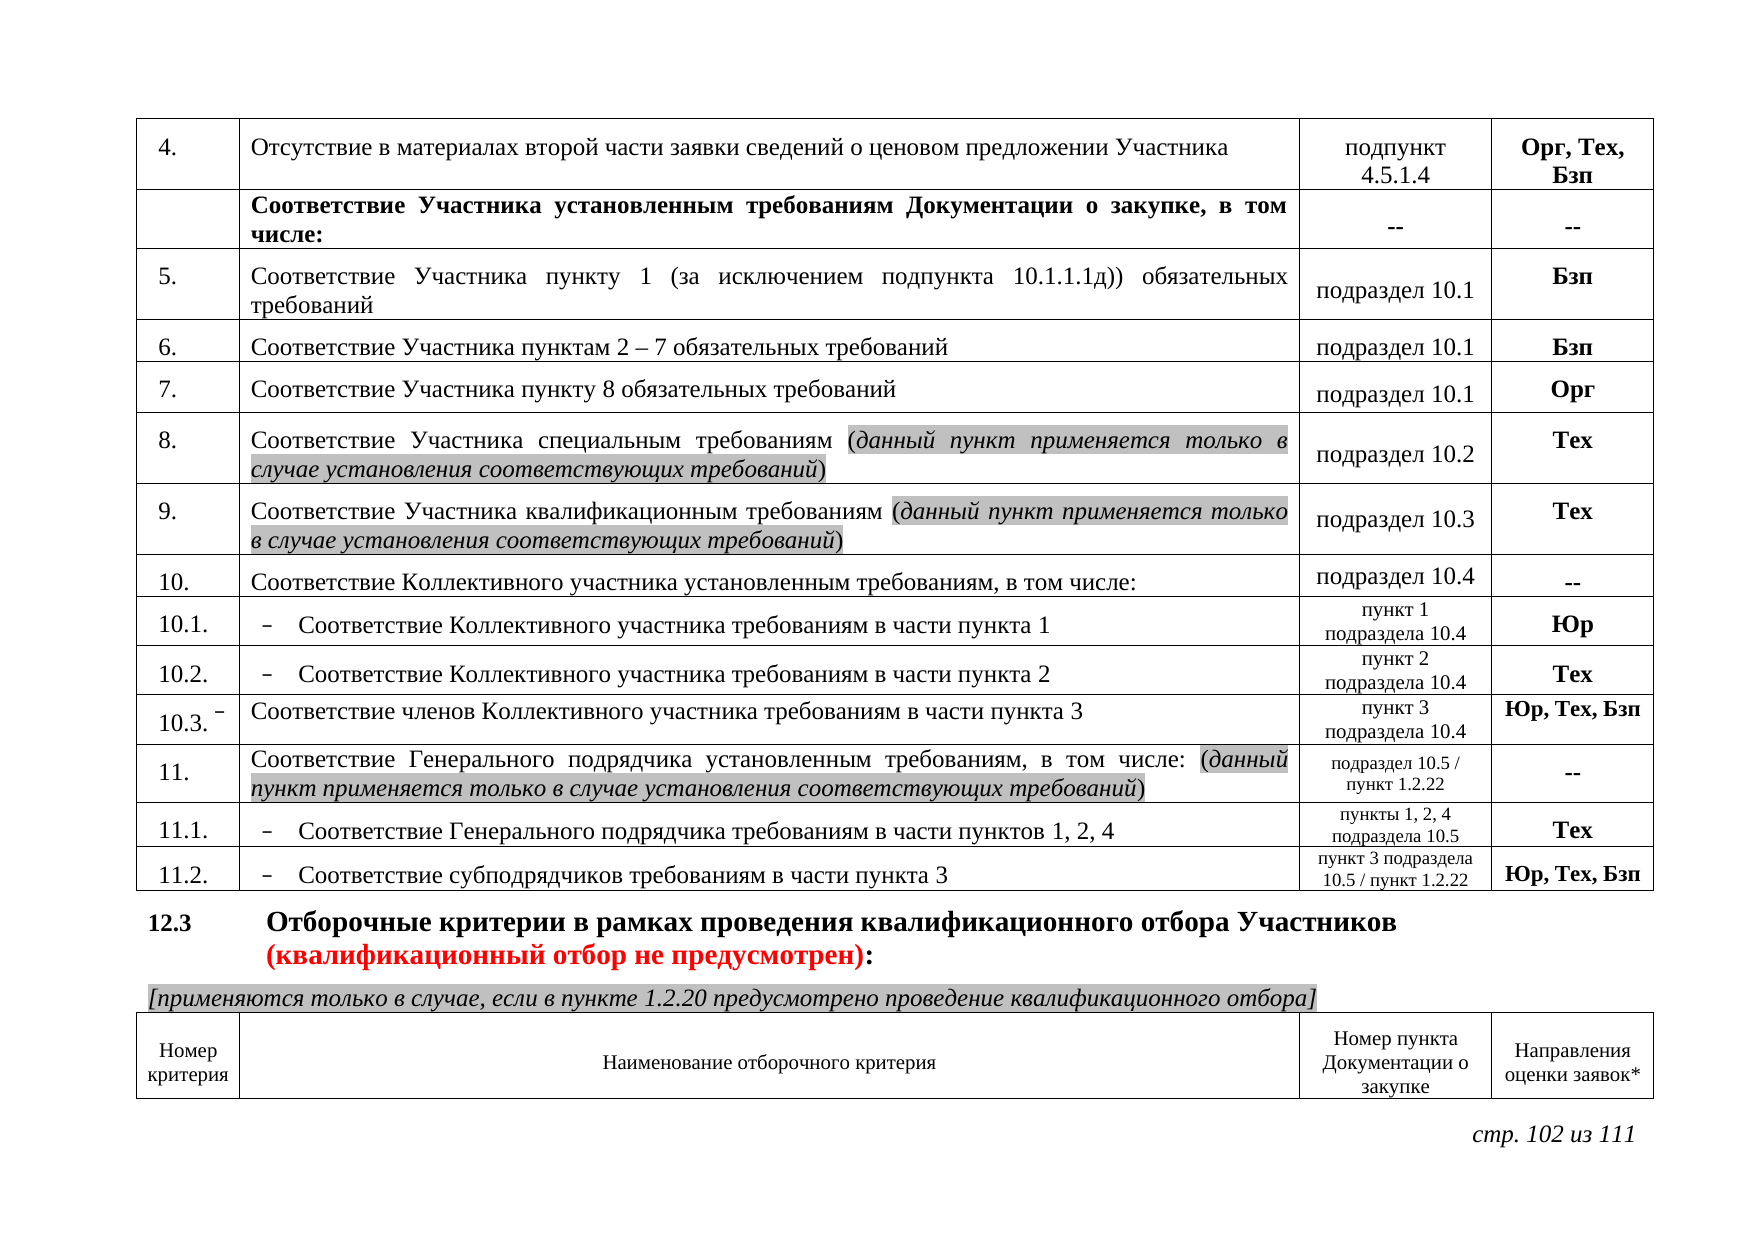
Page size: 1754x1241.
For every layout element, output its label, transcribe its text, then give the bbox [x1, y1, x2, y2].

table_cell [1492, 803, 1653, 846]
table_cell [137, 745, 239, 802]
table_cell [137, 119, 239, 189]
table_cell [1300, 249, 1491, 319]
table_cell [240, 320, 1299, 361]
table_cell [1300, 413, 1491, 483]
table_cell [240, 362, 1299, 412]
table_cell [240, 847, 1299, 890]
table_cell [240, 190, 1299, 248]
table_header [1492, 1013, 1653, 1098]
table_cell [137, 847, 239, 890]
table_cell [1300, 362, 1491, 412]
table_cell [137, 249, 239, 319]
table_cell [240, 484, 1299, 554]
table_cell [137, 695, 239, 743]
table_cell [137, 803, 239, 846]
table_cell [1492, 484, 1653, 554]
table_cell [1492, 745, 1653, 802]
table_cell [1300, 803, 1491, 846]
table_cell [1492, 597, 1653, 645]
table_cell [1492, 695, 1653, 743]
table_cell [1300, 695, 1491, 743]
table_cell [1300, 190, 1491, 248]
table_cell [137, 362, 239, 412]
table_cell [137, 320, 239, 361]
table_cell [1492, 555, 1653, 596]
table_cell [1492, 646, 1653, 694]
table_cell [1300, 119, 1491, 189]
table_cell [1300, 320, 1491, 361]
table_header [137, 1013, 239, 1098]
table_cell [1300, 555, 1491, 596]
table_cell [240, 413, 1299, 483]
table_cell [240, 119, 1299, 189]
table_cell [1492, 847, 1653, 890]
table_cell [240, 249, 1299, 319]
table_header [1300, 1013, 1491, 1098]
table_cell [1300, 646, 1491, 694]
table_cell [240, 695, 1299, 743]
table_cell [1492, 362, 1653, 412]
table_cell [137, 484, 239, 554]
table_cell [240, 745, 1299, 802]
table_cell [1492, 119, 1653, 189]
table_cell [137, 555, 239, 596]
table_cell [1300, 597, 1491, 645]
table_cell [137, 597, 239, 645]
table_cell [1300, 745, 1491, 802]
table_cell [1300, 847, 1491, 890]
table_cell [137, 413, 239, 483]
subtitle Отборочные критерии в рамках проведения квалификационного отбора Участников (квалификационный отбор не предусмотрен): [148, 904, 1636, 971]
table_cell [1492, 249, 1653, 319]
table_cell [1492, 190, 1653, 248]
text [применяются только в случае, если в пункте 1.2.20 предусмотрено проведение квалификационного отбора] [148, 983, 1636, 1012]
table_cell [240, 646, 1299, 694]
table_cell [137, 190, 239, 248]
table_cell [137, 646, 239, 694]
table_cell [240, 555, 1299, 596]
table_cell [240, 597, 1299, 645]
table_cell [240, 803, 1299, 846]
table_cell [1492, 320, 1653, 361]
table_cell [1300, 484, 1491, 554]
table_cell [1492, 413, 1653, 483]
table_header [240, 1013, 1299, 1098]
